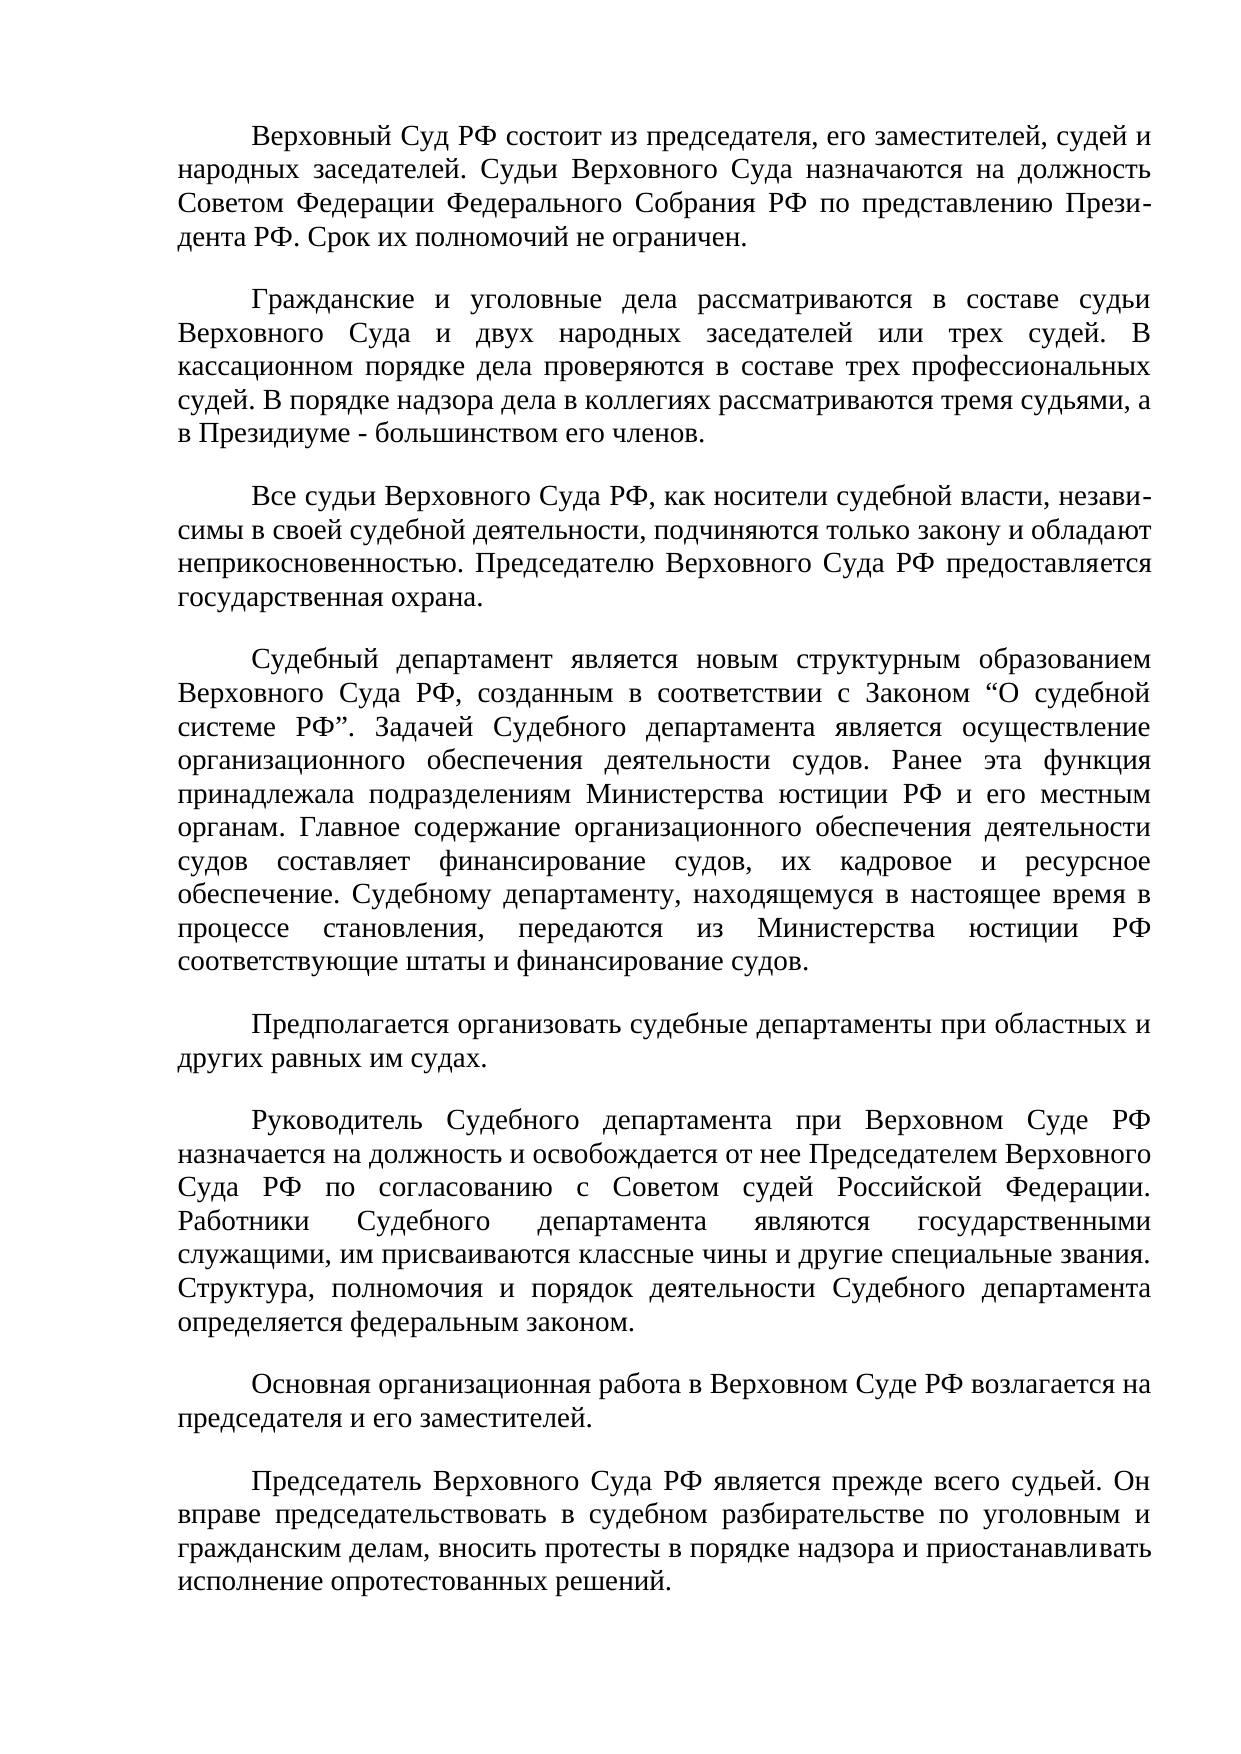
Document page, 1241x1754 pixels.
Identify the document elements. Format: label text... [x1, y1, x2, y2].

text Руководитель Судебного департамента при Верховном Суде РФ назначается на должность и освобождается от нее Председателем Верховного Суда РФ по согласованию с Советом судей Российской Федерации. Работники Судебного департамента являются государственными служащими, им присваиваются классные чины и другие специальные звания. Структура, полномочия и порядок деятельности Судебного департамента определяется федеральным законом. [177, 1102, 1152, 1337]
text Все судьи Верховного Суда РФ, как носители судебной власти, независимы в своей судебной деятельности, подчиняются только закону и обладают неприкосновенностью. Председателю Верховного Суда РФ предоставляется государственная охрана. [177, 478, 1152, 612]
text Основная организационная работа в Верховном Суде РФ возлагается на председателя и его заместителей. [177, 1366, 1152, 1433]
text Предполагается организовать судебные департаменты при областных и других равных им судах. [177, 1006, 1152, 1073]
text Судебный департамент является новым структурным образованием Верховного Суда РФ, созданным в соответствии с Законом “О судебной системе РФ”. Задачей Судебного департамента является осуществление организационного обеспечения деятельности судов. Ранее эта функция принадлежала подразделениям Министерства юстиции РФ и его местным органам. Главное содержание организационного обеспечения деятельности судов составляет финансирование судов, их кадровое и ресурсное обеспечение. Судебному департаменту, находящемуся в настоящее время в процессе становления, передаются из Министерства юстиции РФ соответствующие штаты и финансирование судов. [177, 642, 1152, 977]
text Председатель Верховного Суда РФ является прежде всего судьей. Он вправе председательствовать в судебном разбирательстве по уголовным и гражданским делам, вносить протесты в порядке надзора и приостанавливать исполнение опротестованных решений. [177, 1463, 1152, 1597]
text Гражданские и уголовные дела рассматриваются в составе судьи Верховного Суда и двух народных заседателей или трех судей. В кассационном порядке дела проверяются в составе трех профессиональных судей. В порядке надзора дела в коллегиях рассматриваются тремя судьями, а в Президиуме - большинством его членов. [177, 281, 1152, 449]
text Верховный Суд РФ состоит из председателя, его заместителей, судей и народных заседателей. Судьи Верховного Суда назначаются на должность Советом Федерации Федерального Собрания РФ по представлению Президента РФ. Срок их полномочий не ограничен. [177, 118, 1152, 252]
